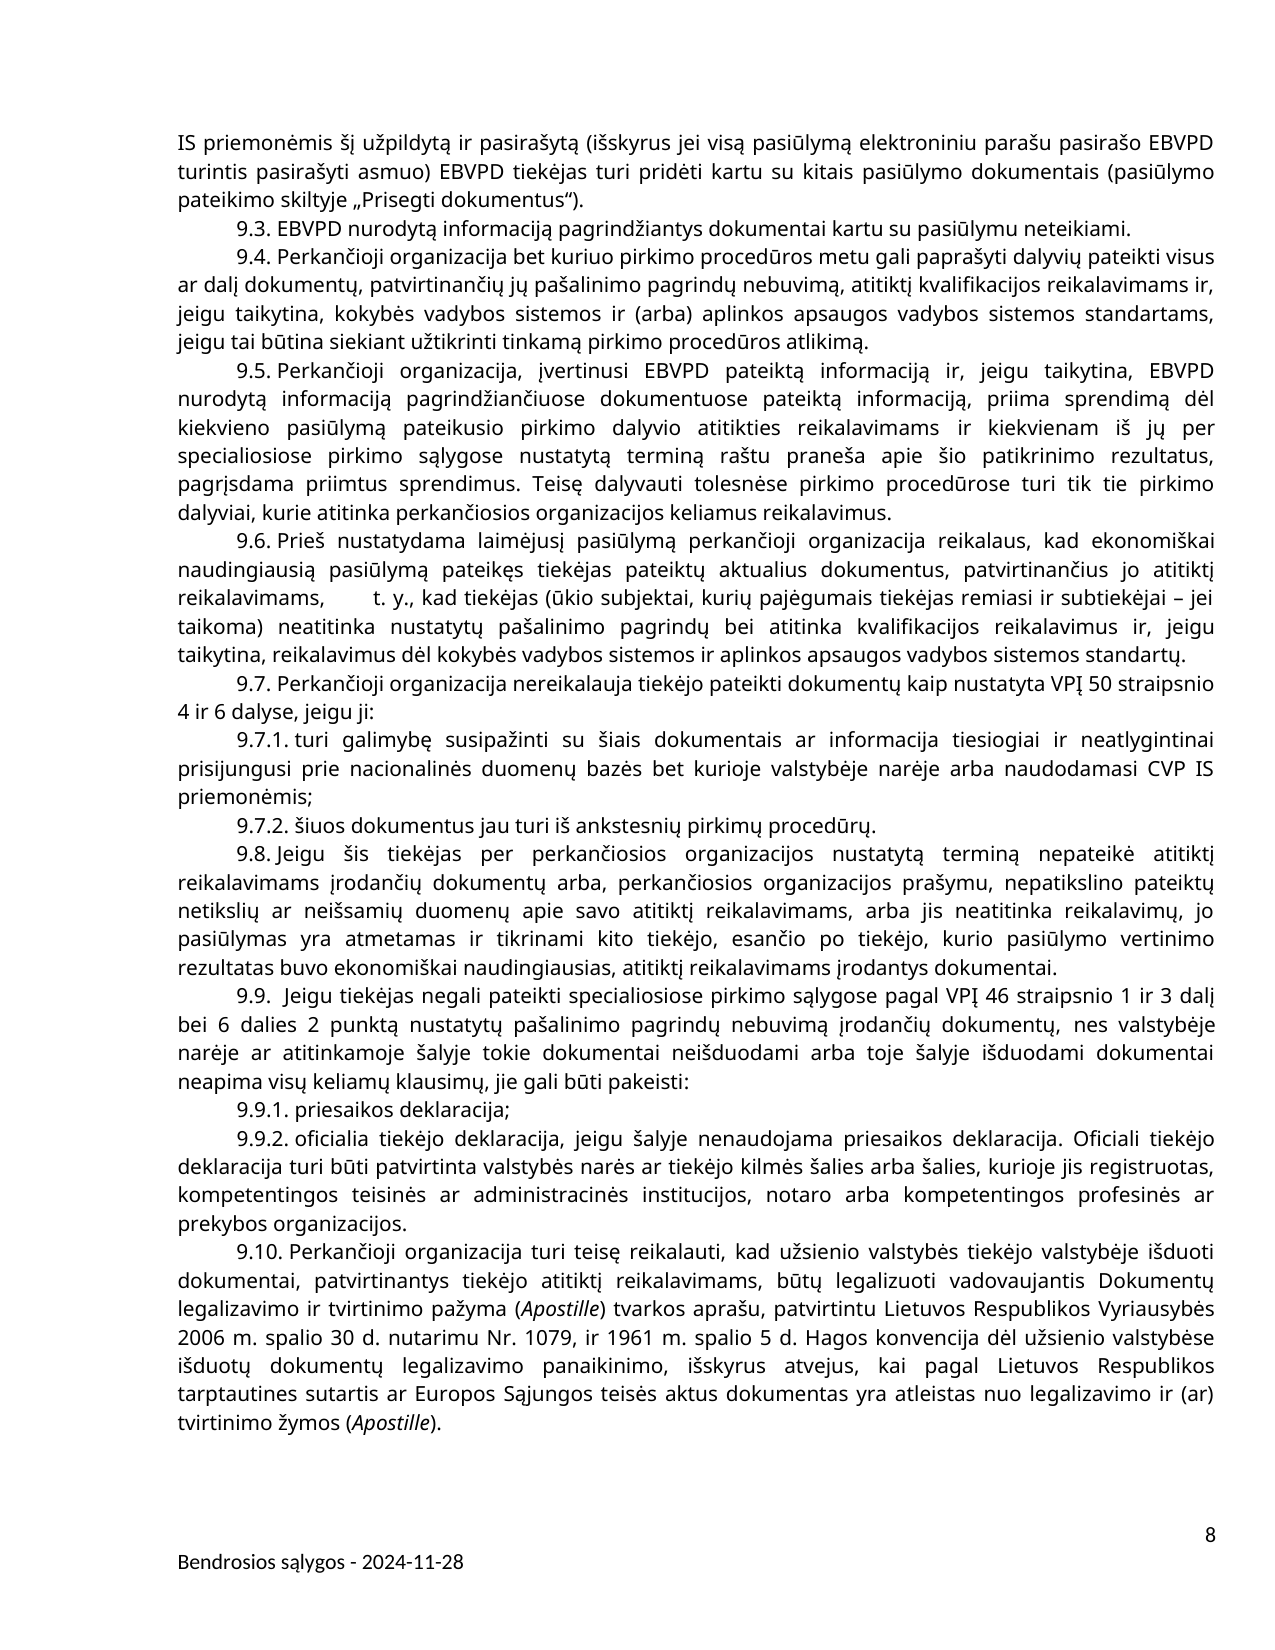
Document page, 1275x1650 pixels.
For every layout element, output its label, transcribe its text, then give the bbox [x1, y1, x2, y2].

list Perkančioji organizacija nereikalauja tiekėjo pateikti dokumentų kaip nustatyta VPĮ 50 straipsnio 4 ir 6 dalyse, jeigu ji: [177, 669, 1216, 726]
list Jeigu šis tiekėjas per perkančiosios organizacijos nustatytą terminą nepateikė atitiktį reikalavimams įrodančių dokumentų arba, perkančiosios organizacijos prašymu, nepatikslino pateiktų netikslių ar neišsamių duomenų apie savo atitiktį reikalavimams, arba jis neatitinka reikalavimų, jo pasiūlymas yra atmetamas ir tikrinami kito tiekėjo, esančio po tiekėjo, kurio pasiūlymo vertinimo rezultatas buvo ekonomiškai naudingiausias, atitiktį reikalavimams įrodantys dokumentai. [177, 839, 1216, 981]
list Perkančioji organizacija bet kuriuo pirkimo procedūros metu gali paprašyti dalyvių pateikti visus ar dalį dokumentų, patvirtinančių jų pašalinimo pagrindų nebuvimą, atitiktį kvalifikacijos reikalavimams ir, jeigu taikytina, kokybės vadybos sistemos ir (arba) aplinkos apsaugos vadybos sistemos standartams, jeigu tai būtina siekiant užtikrinti tinkamą pirkimo procedūros atlikimą. [177, 242, 1216, 356]
list Perkančioji organizacija, įvertinusi EBVPD pateiktą informaciją ir, jeigu taikytina, EBVPD nurodytą informaciją pagrindžiančiuose dokumentuose pateiktą informaciją, priima sprendimą dėl kiekvieno pasiūlymą pateikusio pirkimo dalyvio atitikties reikalavimams ir kiekvienam iš jų per specialiosiose pirkimo sąlygose nustatytą terminą raštu praneša apie šio patikrinimo rezultatus, pagrįsdama priimtus sprendimus. Teisę dalyvauti tolesnėse pirkimo procedūrose turi tik tie pirkimo dalyviai, kurie atitinka perkančiosios organizacijos keliamus reikalavimus. [177, 356, 1216, 526]
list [177, 128, 1216, 214]
list Prieš nustatydama laimėjusį pasiūlymą perkančioji organizacija reikalaus, kad ekonomiškai naudingiausią pasiūlymą pateikęs tiekėjas pateiktų aktualius dokumentus, patvirtinančius jo atitiktį reikalavimams, t. y., kad tiekėjas (ūkio subjektai, kurių pajėgumais tiekėjas remiasi ir subtiekėjai – jei taikoma) neatitinka nustatytų pašalinimo pagrindų bei atitinka kvalifikacijos reikalavimus ir, jeigu taikytina, reikalavimus dėl kokybės vadybos sistemos ir aplinkos apsaugos vadybos sistemos standartų. [177, 526, 1216, 669]
list turi galimybę susipažinti su šiais dokumentais ar informacija tiesiogiai ir neatlygintinai prisijungusi prie nacionalinės duomenų bazės bet kurioje valstybėje narėje arba naudodamasi CVP IS priemonėmis; [177, 726, 1216, 811]
list šiuos dokumentus jau turi iš ankstesnių pirkimų procedūrų. [177, 811, 1216, 839]
list Jeigu tiekėjas negali pateikti specialiosiose pirkimo sąlygose pagal VPĮ 46 straipsnio 1 ir 3 dalį bei 6 dalies 2 punktą nustatytų pašalinimo pagrindų nebuvimą įrodančių dokumentų, nes valstybėje narėje ar atitinkamoje šalyje tokie dokumentai neišduodami arba toje šalyje išduodami dokumentai neapima visų keliamų klausimų, jie gali būti pakeisti: [177, 981, 1216, 1095]
list Perkančioji organizacija turi teisę reikalauti, kad užsienio valstybės tiekėjo valstybėje išduoti dokumentai, patvirtinantys tiekėjo atitiktį reikalavimams, būtų legalizuoti vadovaujantis Dokumentų legalizavimo ir tvirtinimo pažyma (Apostille) tvarkos aprašu, patvirtintu Lietuvos Respublikos Vyriausybės 2006 m. spalio 30 d. nutarimu Nr. 1079, ir 1961 m. spalio 5 d. Hagos konvencija dėl užsienio valstybėse išduotų dokumentų legalizavimo panaikinimo, išskyrus atvejus, kai pagal Lietuvos Respublikos tarptautines sutartis ar Europos Sąjungos teisės aktus dokumentas yra atleistas nuo legalizavimo ir (ar) tvirtinimo žymos (Apostille). [177, 1237, 1216, 1436]
list priesaikos deklaracija; [177, 1095, 1216, 1124]
list EBVPD nurodytą informaciją pagrindžiantys dokumentai kartu su pasiūlymu neteikiami. [177, 214, 1216, 242]
list oficialia tiekėjo deklaracija, jeigu šalyje nenaudojama priesaikos deklaracija. Oficiali tiekėjo deklaracija turi būti patvirtinta valstybės narės ar tiekėjo kilmės šalies arba šalies, kurioje jis registruotas, kompetentingos teisinės ar administracinės institucijos, notaro arba kompetentingos profesinės ar prekybos organizacijos. [177, 1124, 1216, 1237]
